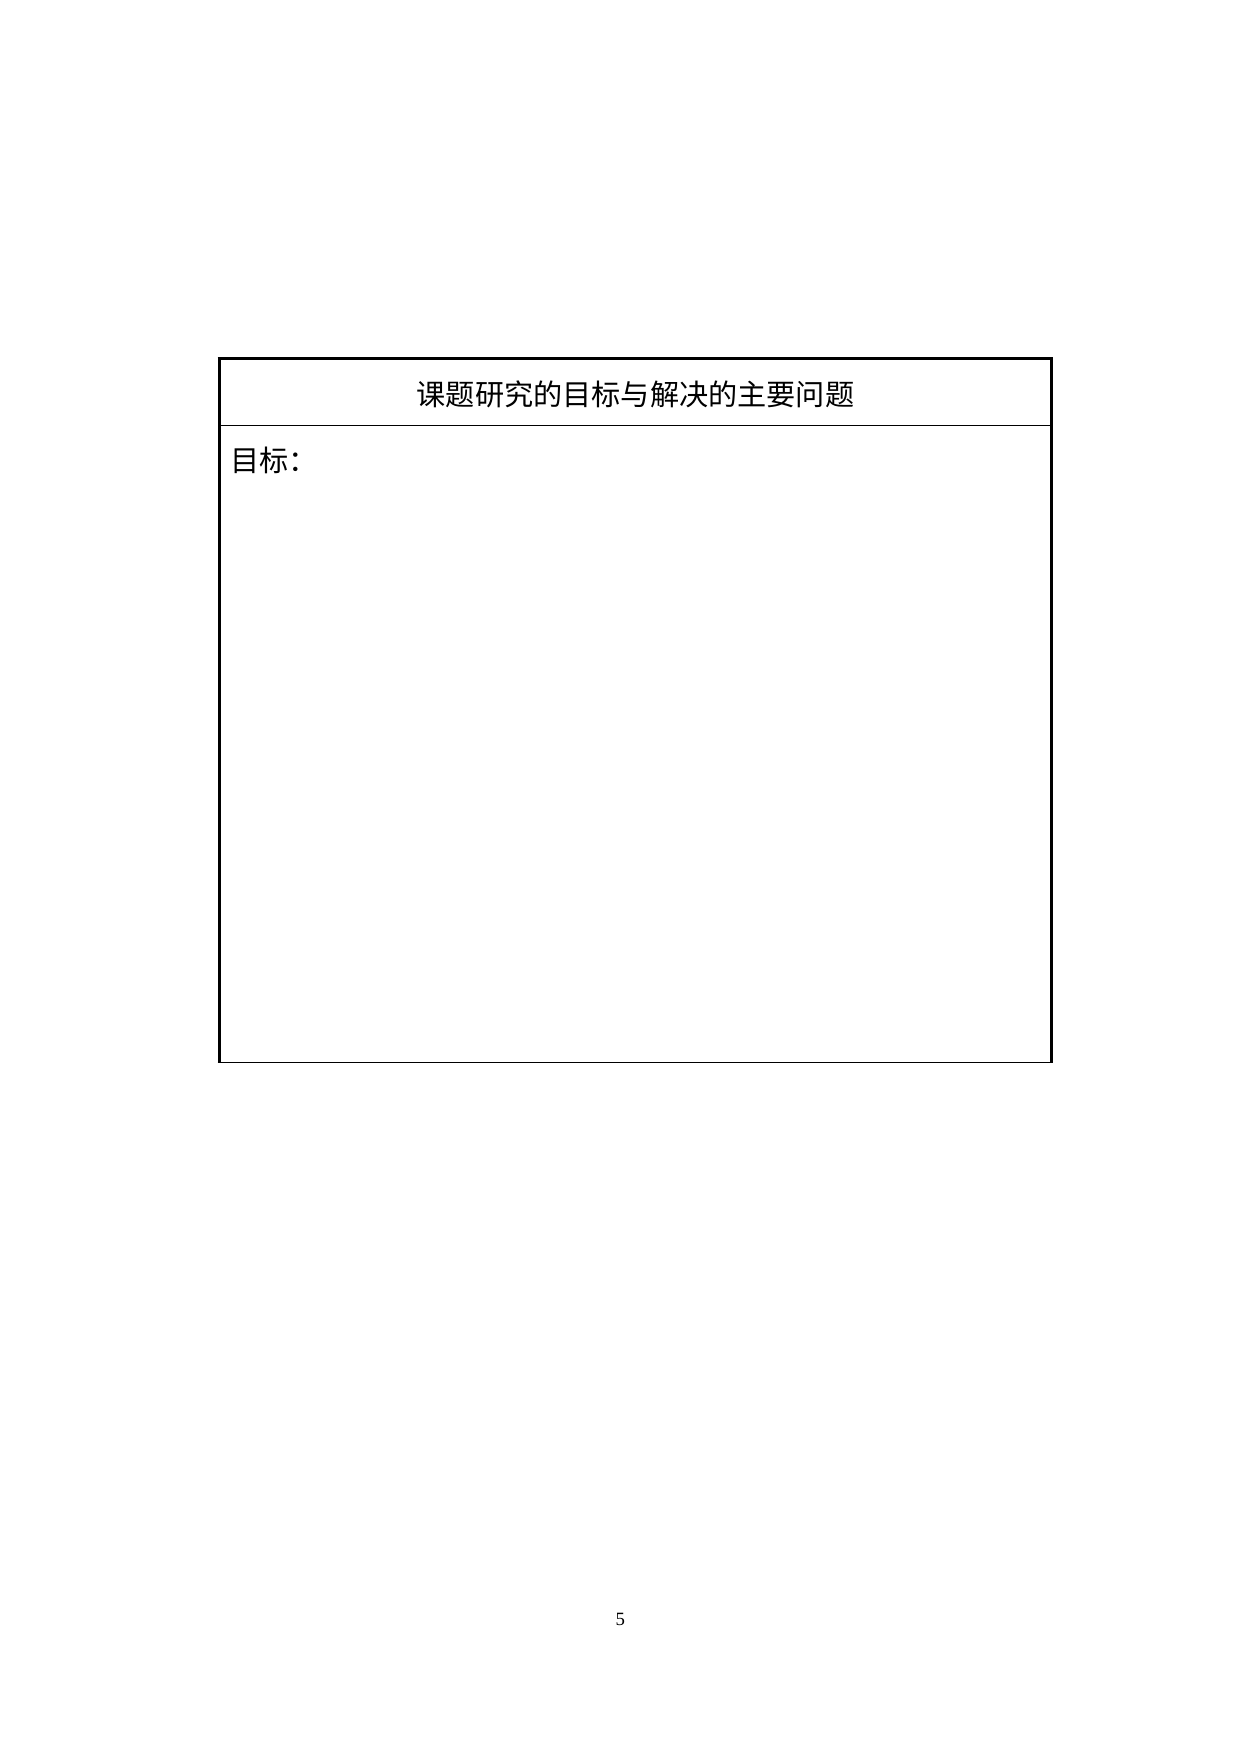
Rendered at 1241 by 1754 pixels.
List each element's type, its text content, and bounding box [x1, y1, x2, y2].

table_cell 目标： [221, 426, 1050, 1062]
table_header 课题研究的目标与解决的主要问题 [221, 360, 1050, 425]
